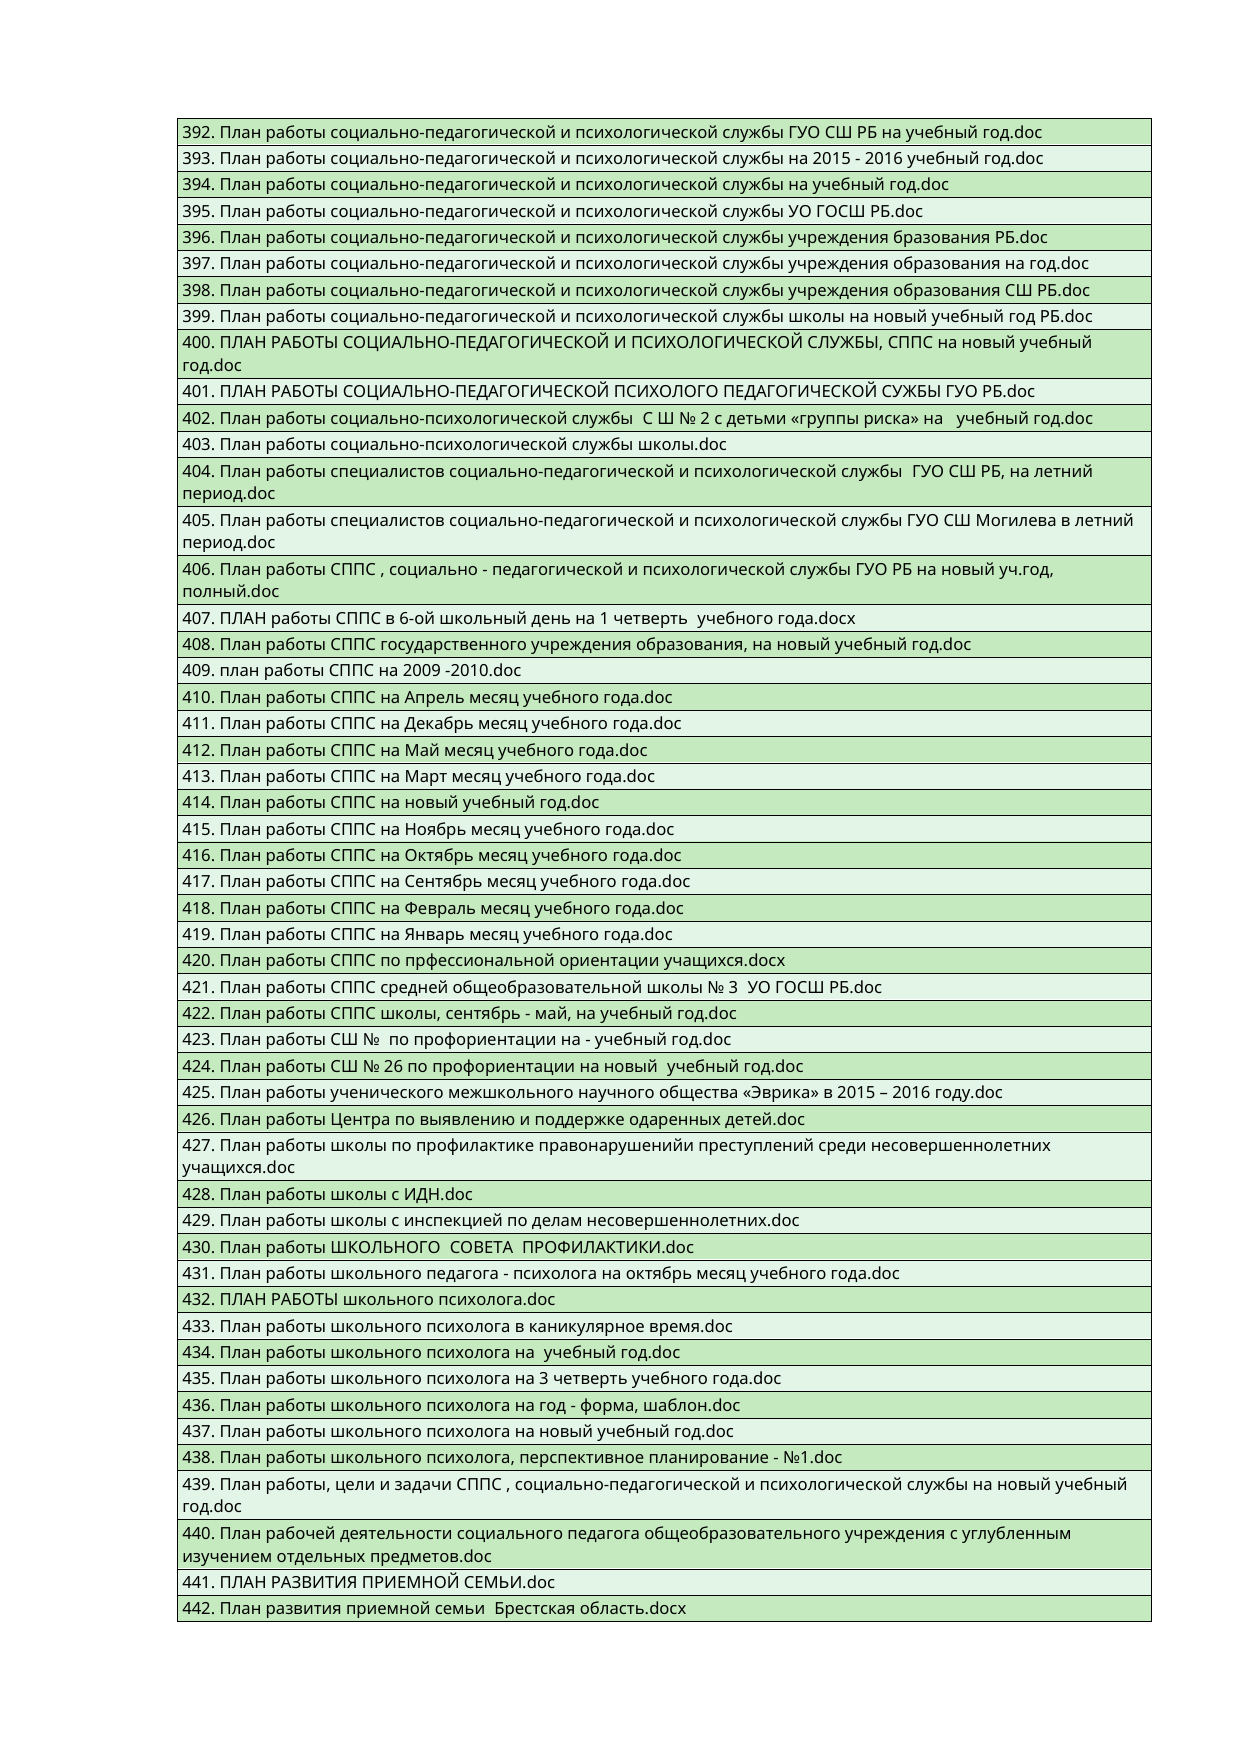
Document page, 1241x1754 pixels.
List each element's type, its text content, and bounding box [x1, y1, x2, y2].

table_cell 400. ПЛАН РАБОТЫ СОЦИАЛЬНО-ПЕДАГОГИЧЕСКОЙ И ПСИХОЛОГИЧЕСКОЙ СЛУЖБЫ, СППС на новый учебный год.doc [178, 330, 1151, 378]
table_cell 412. План работы СППС на Май месяц учебного года.doc [178, 737, 1151, 762]
table_cell 433. План работы школьного психолога в каникулярное время.doc [178, 1313, 1151, 1338]
table_cell 435. План работы школьного психолога на 3 четверть учебного года.doc [178, 1366, 1151, 1391]
table_cell 418. План работы СППС на Февраль месяц учебного года.doc [178, 895, 1151, 921]
table_cell 393. План работы социально-педагогической и психологической службы на 2015 - 2016 учебный год.doc [178, 146, 1151, 171]
table_cell 429. План работы школы с инспекцией по делам несовершеннолетних.doc [178, 1208, 1151, 1233]
table_cell 424. План работы СШ № 26 по профориентации на новый учебный год.doc [178, 1053, 1151, 1079]
table_cell 406. План работы СППС , социально - педагогической и психологической службы ГУО РБ на новый уч.год, полный.doc [178, 556, 1151, 604]
table_cell 410. План работы СППС на Апрель месяц учебного года.doc [178, 684, 1151, 710]
table_cell 440. План рабочей деятельности социального педагога общеобразовательного учреждения с углубленным изучением отдельных предметов.doc [178, 1520, 1151, 1568]
table_cell 404. План работы специалистов социально-педагогической и психологической службы ГУО СШ РБ, на летний период.doc [178, 458, 1151, 506]
table_cell 439. План работы, цели и задачи СППС , социально-педагогической и психологической службы на новый учебный год.doc [178, 1471, 1151, 1519]
table_cell 394. План работы социально-педагогической и психологической службы на учебный год.doc [178, 172, 1151, 197]
table_cell 402. План работы социально-психологической службы С Ш № 2 с детьми «группы риска» на учебный год.doc [178, 405, 1151, 431]
table_cell 415. План работы СППС на Ноябрь месяц учебного года.doc [178, 816, 1151, 841]
table_cell 396. План работы социально-педагогической и психологической службы учреждения бразования РБ.doc [178, 225, 1151, 250]
table_cell 392. План работы социально-педагогической и психологической службы ГУО СШ РБ на учебный год.doc [178, 119, 1151, 144]
table_cell 407. ПЛАН работы СППС в 6-ой школьный день на 1 четверть учебного года.docx [178, 605, 1151, 631]
table_cell 420. План работы СППС по прфессиональной ориентации учащихся.docx [178, 948, 1151, 973]
table_cell 419. План работы СППС на Январь месяц учебного года.doc [178, 922, 1151, 947]
table_cell 430. План работы ШКОЛЬНОГО СОВЕТА ПРОФИЛАКТИКИ.doc [178, 1234, 1151, 1259]
table_cell 411. План работы СППС на Декабрь месяц учебного года.doc [178, 711, 1151, 736]
table_cell 405. План работы специалистов социально-педагогической и психологической службы ГУО СШ Могилева в летний период.doc [178, 507, 1151, 555]
table_cell 426. План работы Центра по выявлению и поддержке одаренных детей.doc [178, 1106, 1151, 1131]
table_cell 398. План работы социально-педагогической и психологической службы учреждения образования СШ РБ.doc [178, 277, 1151, 303]
table_cell 417. План работы СППС на Сентябрь месяц учебного года.doc [178, 869, 1151, 894]
table_cell 403. План работы социально-психологической службы школы.doc [178, 432, 1151, 457]
table_cell 431. План работы школьного педагога - психолога на октябрь месяц учебного года.doc [178, 1261, 1151, 1286]
table_cell 409. план работы СППС на 2009 -2010.doc [178, 658, 1151, 683]
table_cell 432. ПЛАН РАБОТЫ школьного психолога.doc [178, 1287, 1151, 1312]
table_cell 413. План работы СППС на Март месяц учебного года.doc [178, 764, 1151, 789]
table_cell 437. План работы школьного психолога на новый учебный год.doc [178, 1419, 1151, 1444]
table_cell 425. План работы ученического межшкольного научного общества «Эврика» в 2015 – 2016 году.doc [178, 1080, 1151, 1105]
table_cell 401. ПЛАН РАБОТЫ СОЦИАЛЬНО-ПЕДАГОГИЧЕСКОЙ ПСИХОЛОГО ПЕДАГОГИЧЕСКОЙ СУЖБЫ ГУО РБ.doc [178, 379, 1151, 404]
table_cell 421. План работы СППС средней общеобразовательной школы № 3 УО ГОСШ РБ.doc [178, 974, 1151, 999]
table_cell 442. План развития приемной семьи Брестская область.docx [178, 1596, 1151, 1621]
table_cell 428. План работы школы с ИДН.doc [178, 1181, 1151, 1207]
table_cell 414. План работы СППС на новый учебный год.doc [178, 790, 1151, 815]
table_cell 436. План работы школьного психолога на год - форма, шаблон.doc [178, 1392, 1151, 1418]
table_cell 427. План работы школы по профилактике правонарушенийи преступлений среди несовершеннолетних учащихся.doc [178, 1133, 1151, 1180]
table_cell 423. План работы СШ № по профориентации на - учебный год.doc [178, 1027, 1151, 1052]
table_cell 399. План работы социально-педагогической и психологической службы школы на новый учебный год РБ.doc [178, 304, 1151, 329]
table_cell 434. План работы школьного психолога на учебный год.doc [178, 1340, 1151, 1365]
table_cell 416. План работы СППС на Октябрь месяц учебного года.doc [178, 843, 1151, 868]
table_cell 408. План работы СППС государственного учреждения образования, на новый учебный год.doc [178, 632, 1151, 657]
table_cell 441. ПЛАН РАЗВИТИЯ ПРИЕМНОЙ СЕМЬИ.doc [178, 1570, 1151, 1595]
table_cell 397. План работы социально-педагогической и психологической службы учреждения образования на год.doc [178, 251, 1151, 276]
table_cell 438. План работы школьного психолога, перспективное планирование - №1.doc [178, 1445, 1151, 1470]
table_cell 395. План работы социально-педагогической и психологической службы УО ГОСШ РБ.doc [178, 198, 1151, 223]
table_cell 422. План работы СППС школы, сентябрь - май, на учебный год.doc [178, 1001, 1151, 1026]
